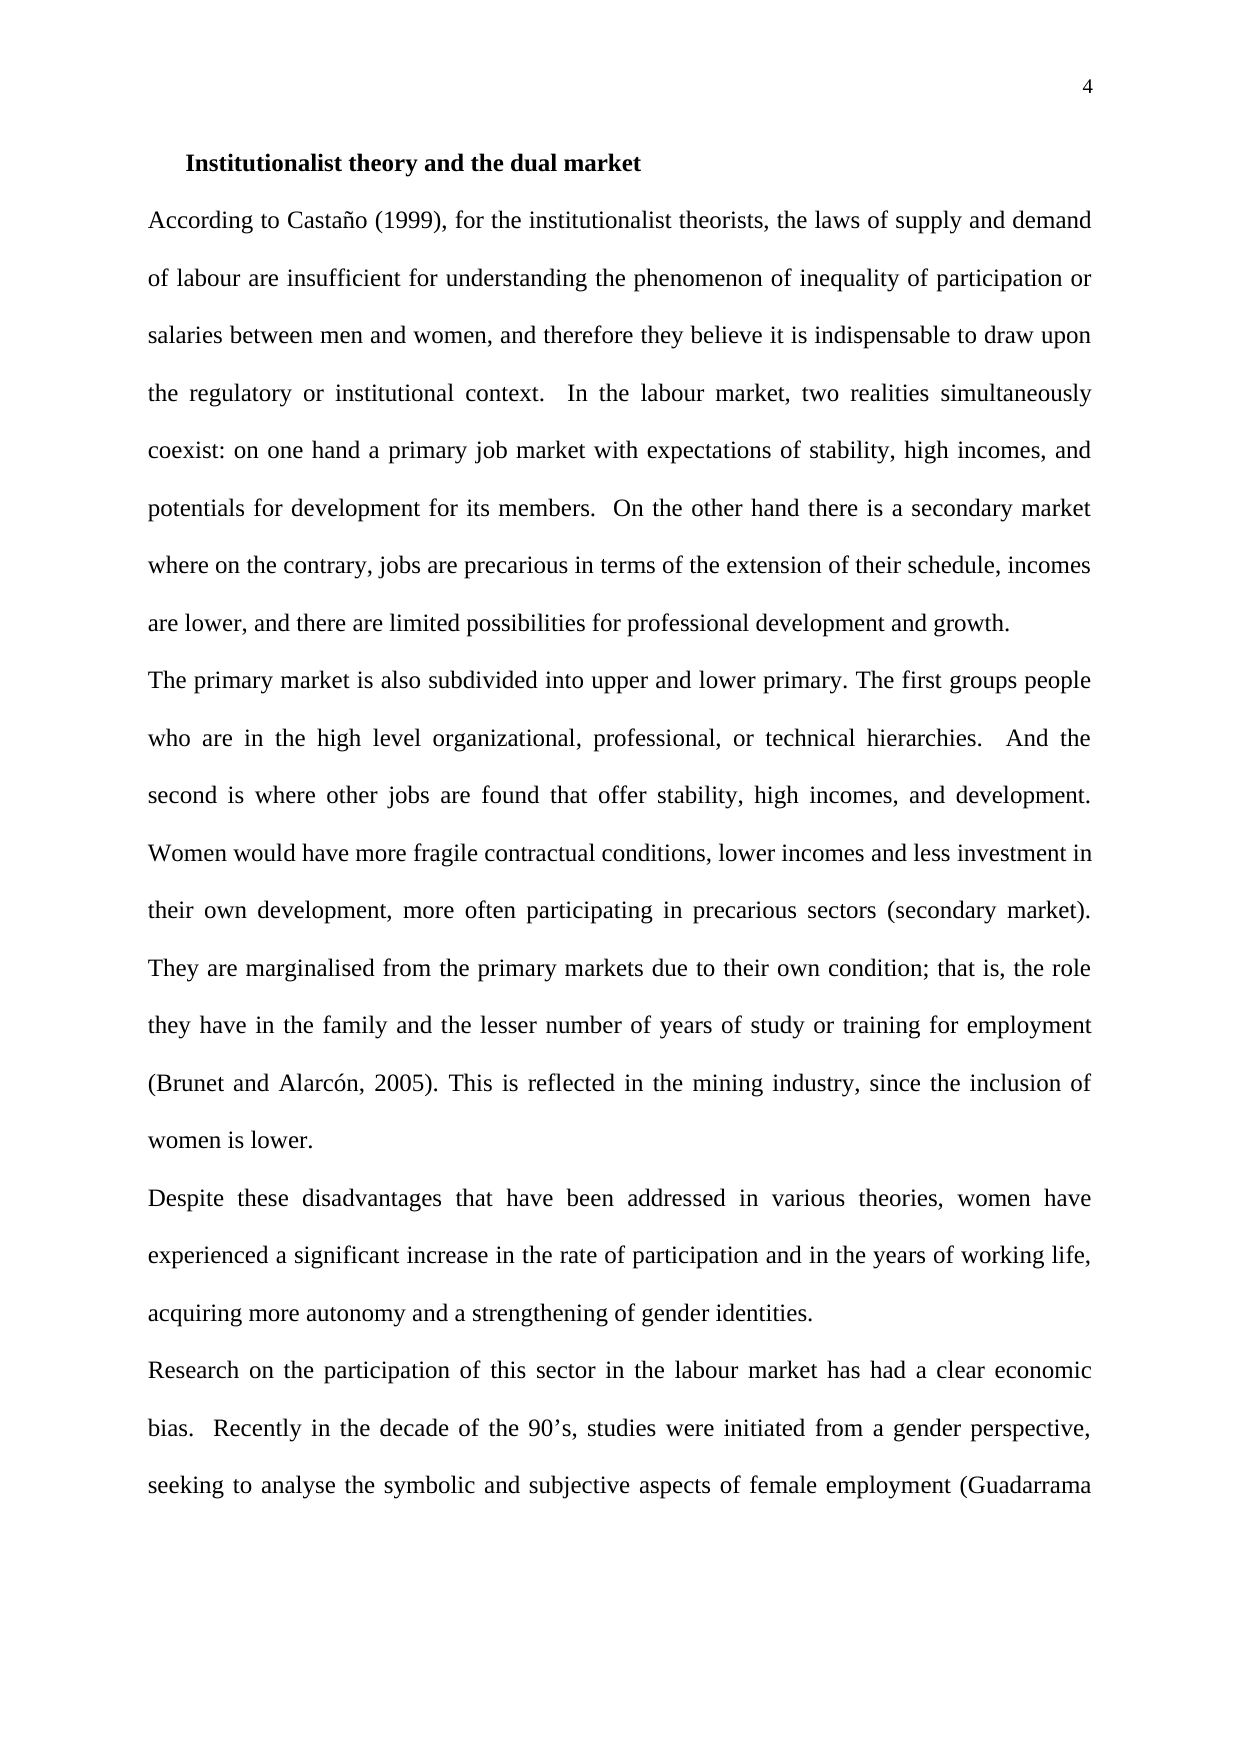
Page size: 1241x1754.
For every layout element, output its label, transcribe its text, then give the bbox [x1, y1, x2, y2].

text According to Castaño (1999), for the institutionalist theorists, the laws of supply and demand of labour are insufficient for understanding the phenomenon of inequality of participation or salaries between men and women, and therefore they believe it is indispensable to draw upon the regulatory or institutional context. In the labour market, two realities simultaneously coexist: on one hand a primary job market with expectations of stability, high incomes, and potentials for development for its members. On the other hand there is a secondary market where on the contrary, jobs are precarious in terms of the extension of their schedule, incomes are lower, and there are limited possibilities for professional development and growth. [148, 205, 1093, 636]
text Institutionalist theory and the dual market [148, 148, 1093, 176]
text The primary market is also subdivided into upper and lower primary. The first groups people who are in the high level organizational, professional, or technical hierarchies. And the second is where other jobs are found that offer stability, high incomes, and development. Women would have more fragile contractual conditions, lower incomes and less investment in their own development, more often participating in precarious sectors (secondary market). They are marginalised from the primary markets due to their own condition; that is, the role they have in the family and the lesser number of years of study or training for employment (Brunet and Alarcón, 2005). This is reflected in the mining industry, since the inclusion of women is lower. [148, 665, 1093, 1154]
list Despite these disadvantages that have been addressed in various theories, women have experienced a significant increase in the rate of participation and in the years of working life, acquiring more autonomy and a strengthening of gender identities. [148, 1183, 1092, 1326]
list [148, 1355, 1092, 1499]
